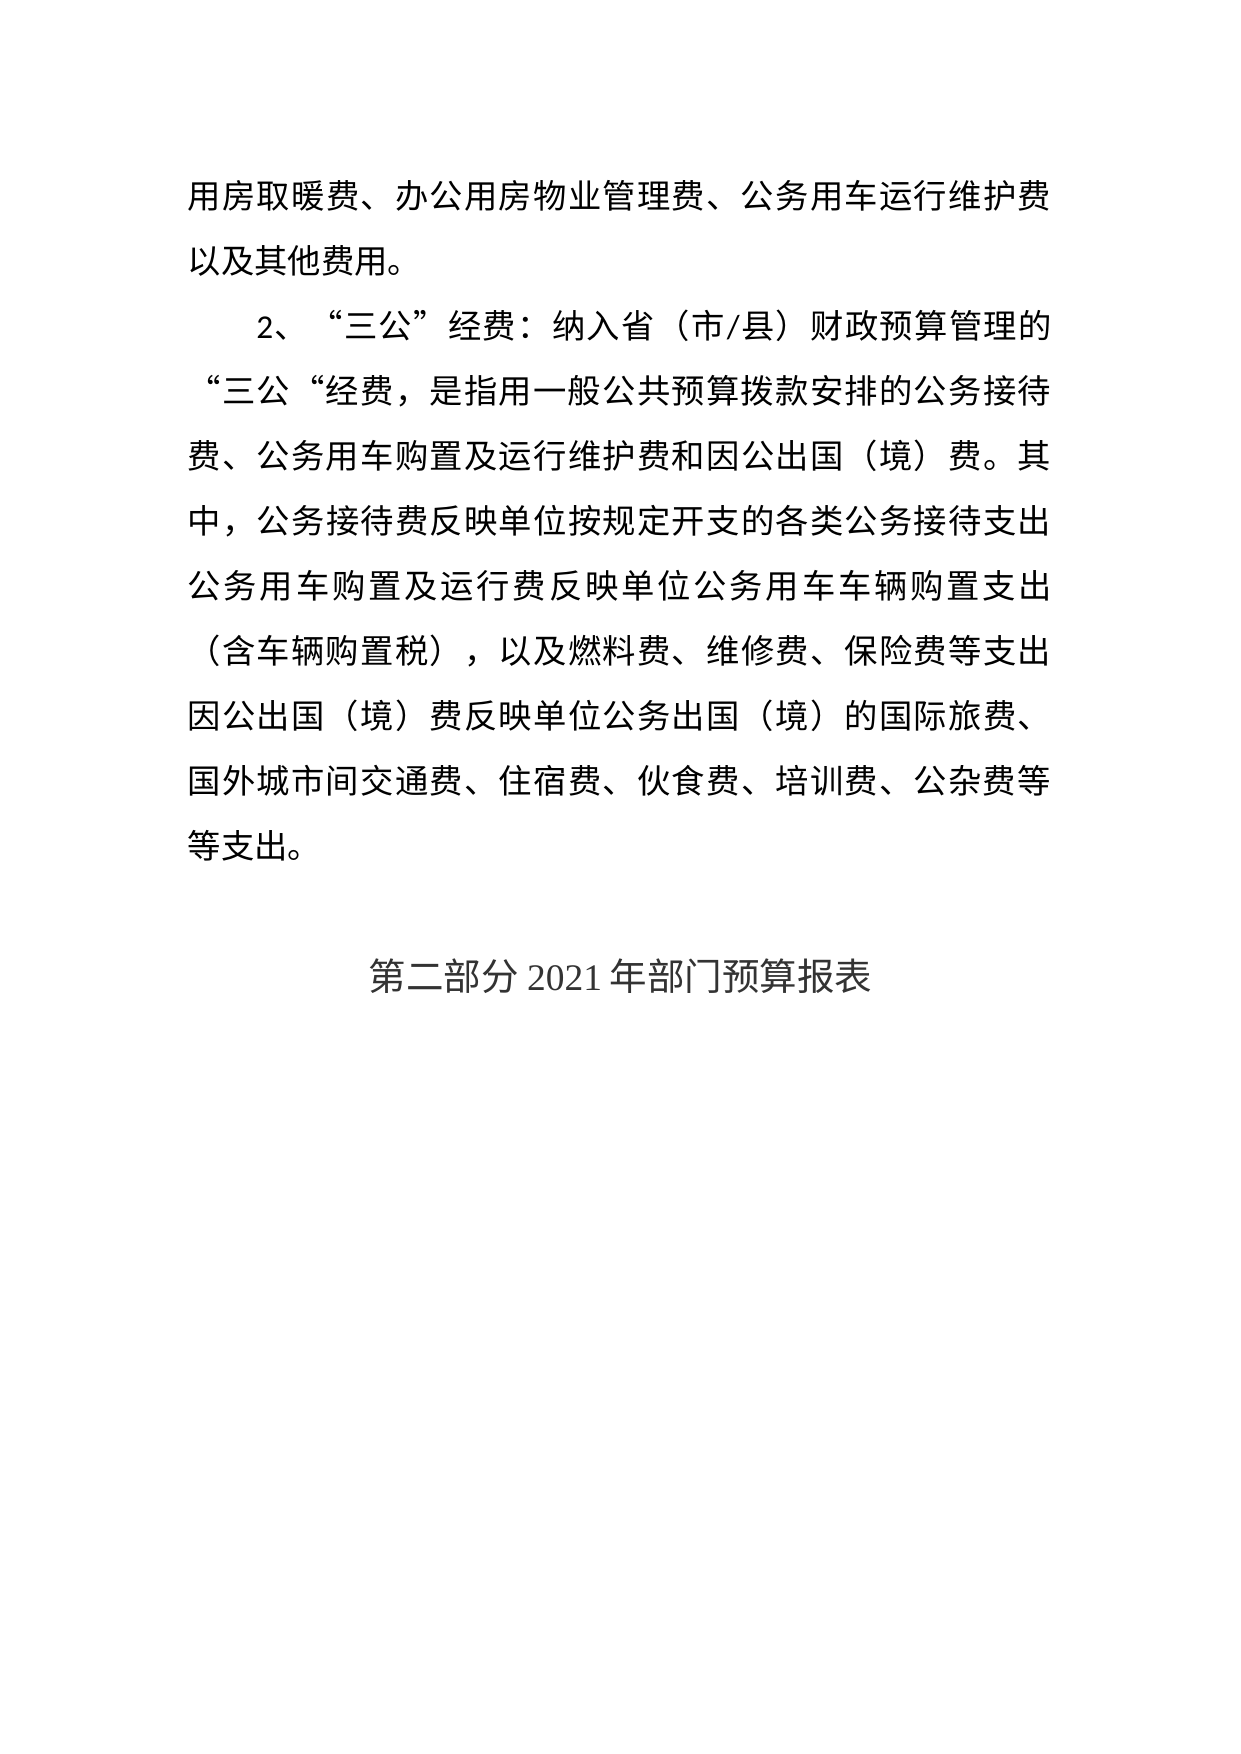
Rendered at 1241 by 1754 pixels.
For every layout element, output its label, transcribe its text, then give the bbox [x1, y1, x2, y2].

text 2、“三公”经费：纳入省（市/县）财政预算管理的“三公“经费，是指用一般公共预算拨款安排的公务接待费、公务用车购置及运行维护费和因公出国（境）费。其中，公务接待费反映单位按规定开支的各类公务接待支出；公务用车购置及运行费反映单位公务用车车辆购置支出（含车辆购置税），以及燃料费、维修费、保险费等支出；因公出国（境）费反映单位公务出国（境）的国际旅费、国外城市间交通费、住宿费、伙食费、培训费、公杂费等等支出。 [187, 292, 1053, 877]
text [187, 162, 1053, 292]
text 第二部分 2021年部门预算报表 [187, 942, 1053, 1007]
